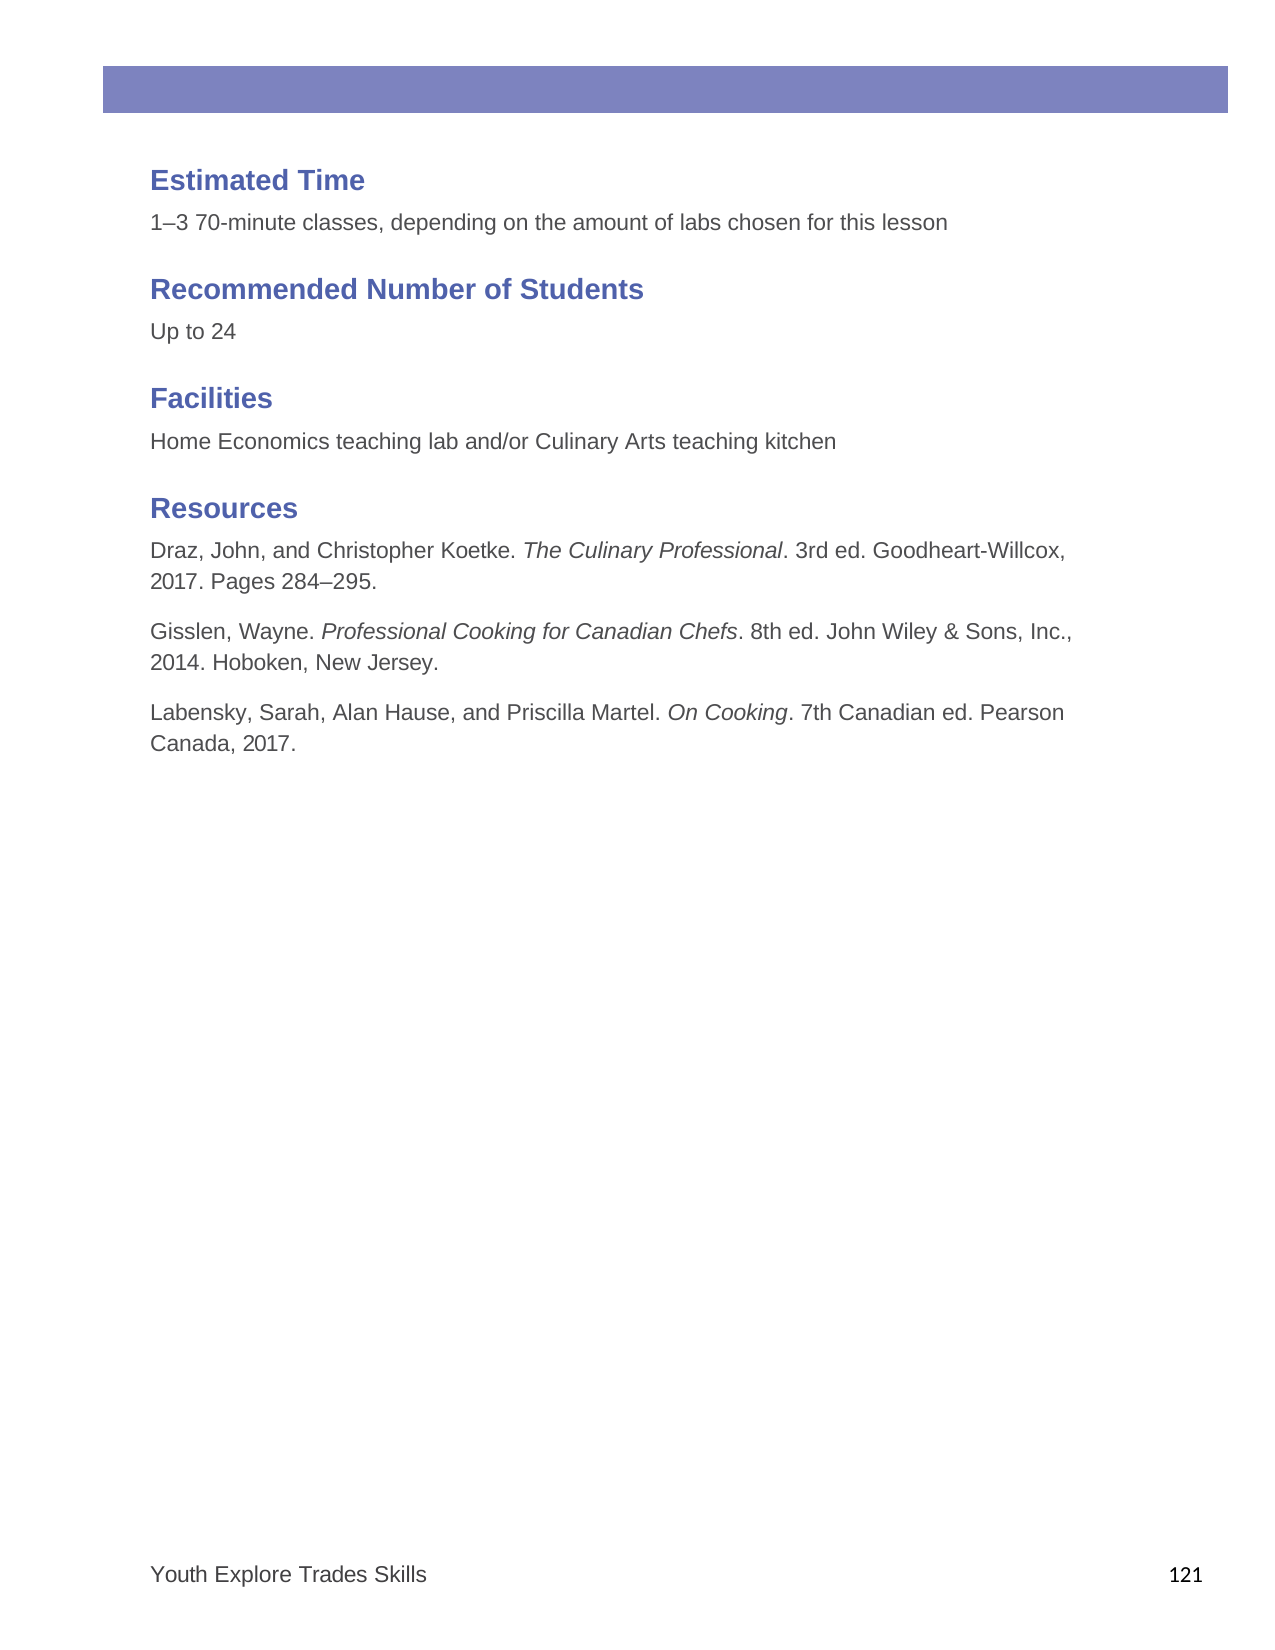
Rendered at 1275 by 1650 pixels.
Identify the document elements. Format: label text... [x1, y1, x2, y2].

subtitle Recommended Number of Students [150, 272, 1239, 305]
text 1–3 70-minute classes, depending on the amount of labs chosen for this lesson [150, 209, 1239, 235]
subtitle Resources [150, 491, 1239, 524]
text Gisslen, Wayne. Professional Cooking for Canadian Chefs. 8th ed. John Wiley & Sons, Inc., 2014. Hoboken, New Jersey. [150, 618, 1118, 675]
subtitle Facilities [150, 381, 1239, 415]
text Home Economics teaching lab and/or Culinary Arts teaching kitchen [150, 428, 1239, 454]
subtitle Estimated Time [150, 162, 1239, 196]
text Labensky, Sarah, Alan Hause, and Priscilla Martel. On Cooking. 7th Canadian ed. Pearson Canada, 2017. [150, 699, 1123, 756]
text Up to 24 [150, 318, 1239, 345]
text Draz, John, and Christopher Koetke. The Culinary Professional. 3rd ed. Goodheart-Willcox, 2017. Pages 284–295. [150, 537, 1103, 594]
